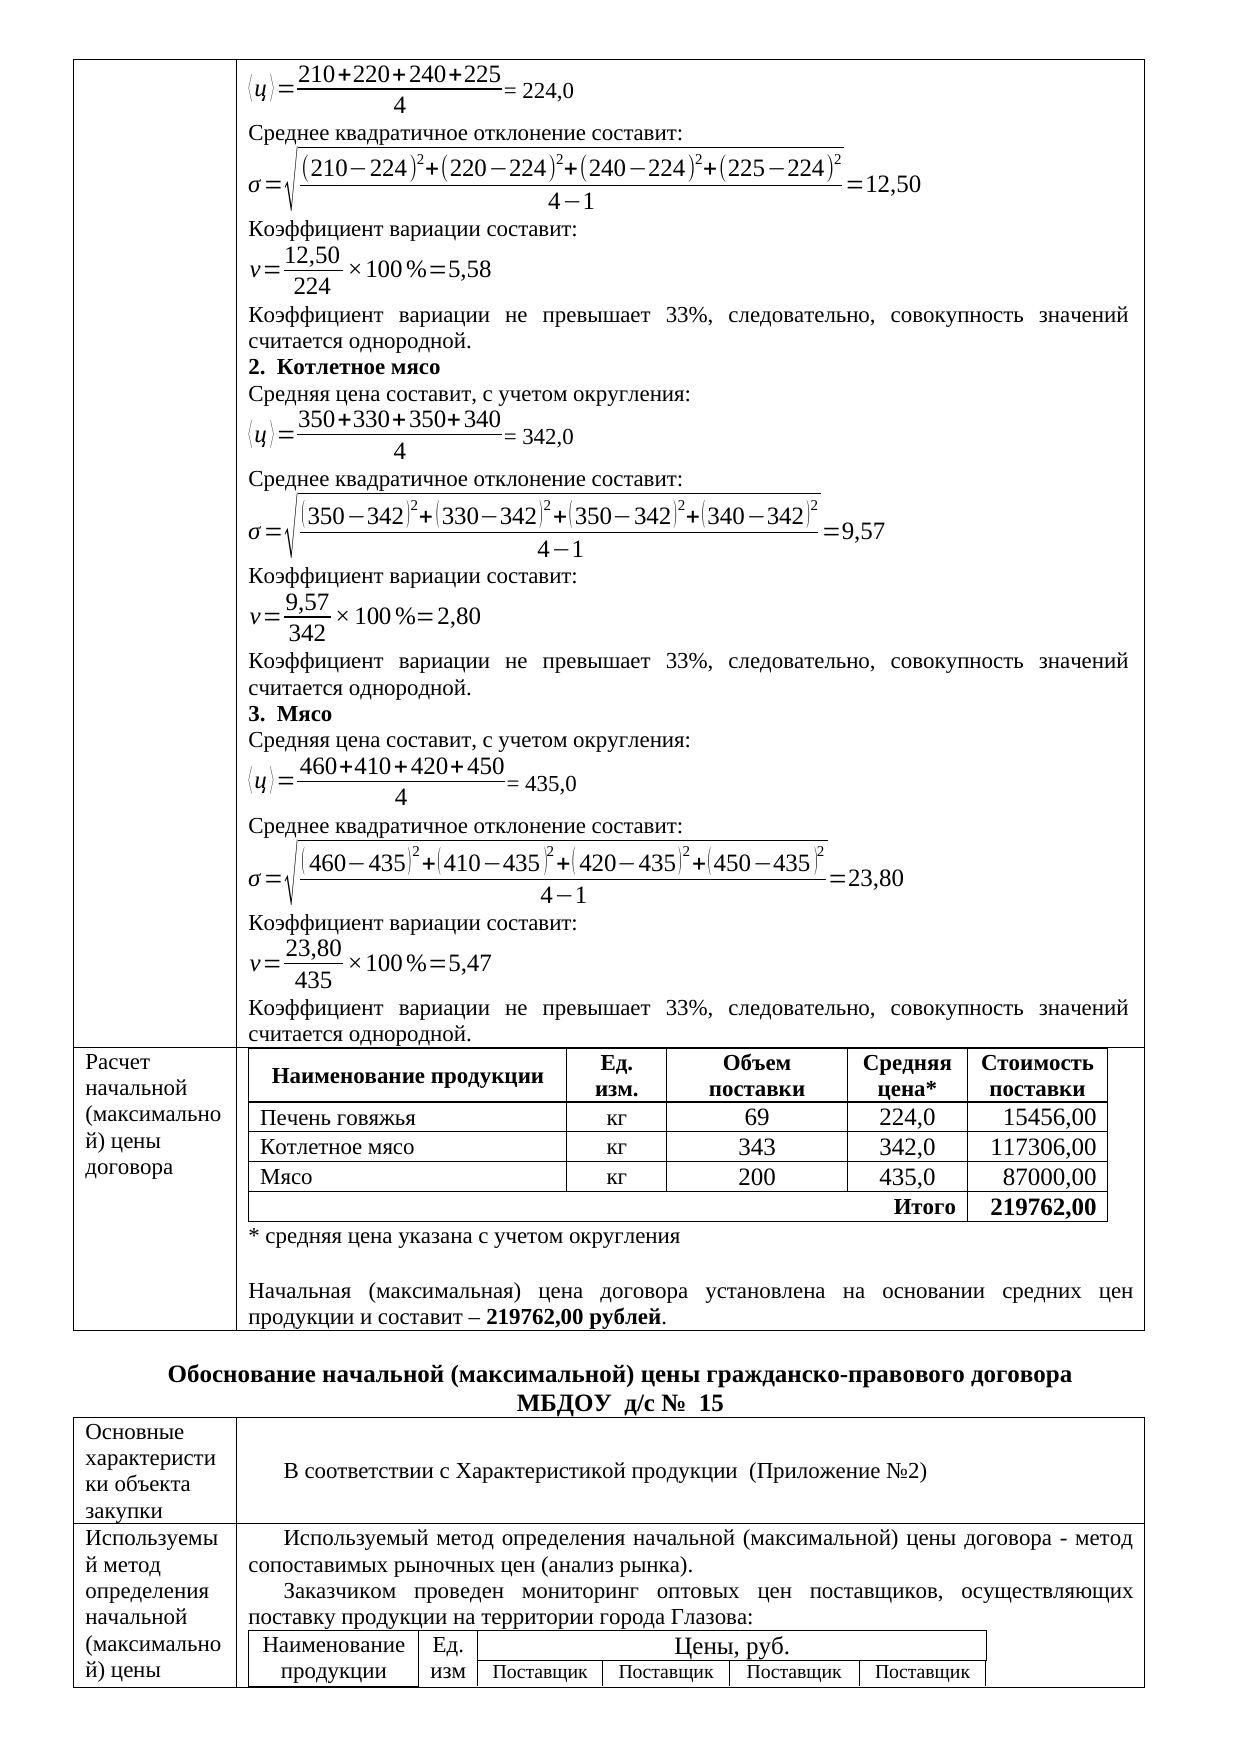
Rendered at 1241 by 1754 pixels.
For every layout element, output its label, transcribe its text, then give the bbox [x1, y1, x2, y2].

title МБДОУ д/с № 15 [74, 1388, 1166, 1417]
table_cell * средняя цена указана с учетом округления Начальная (максимальная) цена договора установлена на основании средних цен продукции и составит – 219762,00 рублей. [237, 1048, 1144, 1329]
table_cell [237, 1524, 1144, 1687]
table_cell Расчет начальной (максимальной) цены договора [74, 1048, 236, 1329]
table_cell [237, 60, 1144, 1047]
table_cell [74, 60, 236, 1047]
title Обоснование начальной (максимальной) цены гражданско-правового договора [74, 1359, 1166, 1388]
table_header В соответствии с Характеристикой продукции (Приложение №2) [237, 1418, 1144, 1523]
table_header Основные характеристики объекта закупки [74, 1418, 236, 1523]
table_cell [74, 1524, 236, 1687]
